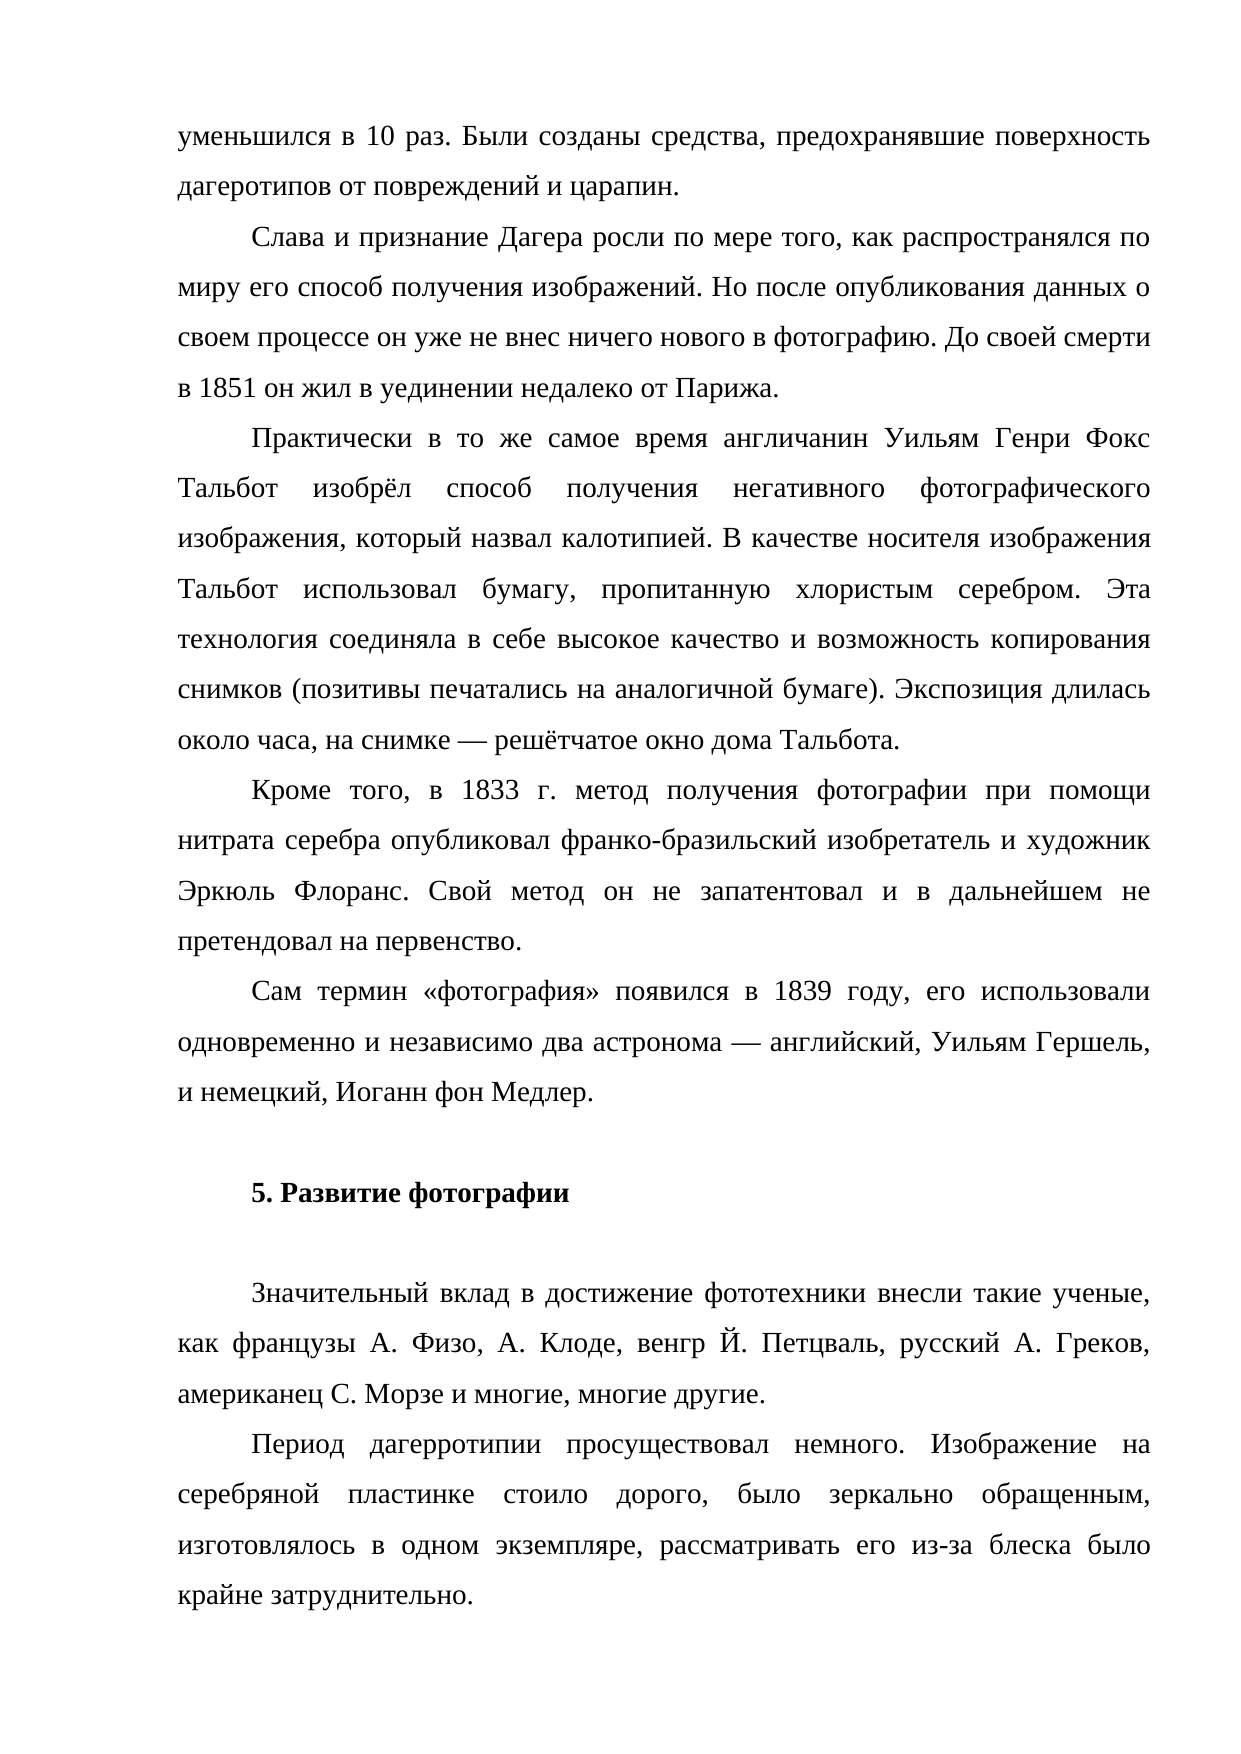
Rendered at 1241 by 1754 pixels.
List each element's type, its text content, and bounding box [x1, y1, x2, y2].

text Сам термин «фотография» появился в 1839 году, его использовали одновременно и независимо два астронома — английский, Уильям Гершель, и немецкий, Иоганн фон Медлер. [177, 973, 1152, 1108]
text Кроме того, в 1833 г. метод получения фотографии при помощи нитрата серебра опубликовал франко-бразильский изобретатель и художник Эркюль Флоранс. Свой метод он не запатентовал и в дальнейшем не претендовал на первенство. [177, 772, 1152, 957]
text 5. Развитие фотографии [177, 1175, 1152, 1208]
text Значительный вклад в достижение фототехники внесли такие ученые, как французы А. Физо, А. Клоде, венгр Й. Петцваль, русский А. Греков, американец С. Морзе и многие, многие другие. [177, 1275, 1152, 1409]
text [177, 118, 1152, 202]
text Период дагерротипии просуществовал немного. Изображение на серебряной пластинке стоило дорого, было зеркально обращенным, изготовлялось в одном экземпляре, рассматривать его из-за блеска было крайне затруднительно. [177, 1426, 1152, 1611]
text Практически в то же самое время англичанин Уильям Генри Фокс Тальбот изобрёл способ получения негативного фотографического изображения, который назвал калотипией. В качестве носителя изображения Тальбот использовал бумагу, пропитанную хлористым серебром. Эта технология соединяла в себе высокое качество и возможность копирования снимков (позитивы печатались на аналогичной бумаге). Экспозиция длилась около часа, на снимке — решётчатое окно дома Тальбота. [177, 420, 1152, 755]
text Слава и признание Дагера росли по мере того, как распространялся по миру его способ получения изображений. Но после опубликования данных о своем процессе он уже не внес ничего нового в фотографию. До своей смерти в 1851 он жил в уединении недалеко от Парижа. [177, 219, 1152, 403]
